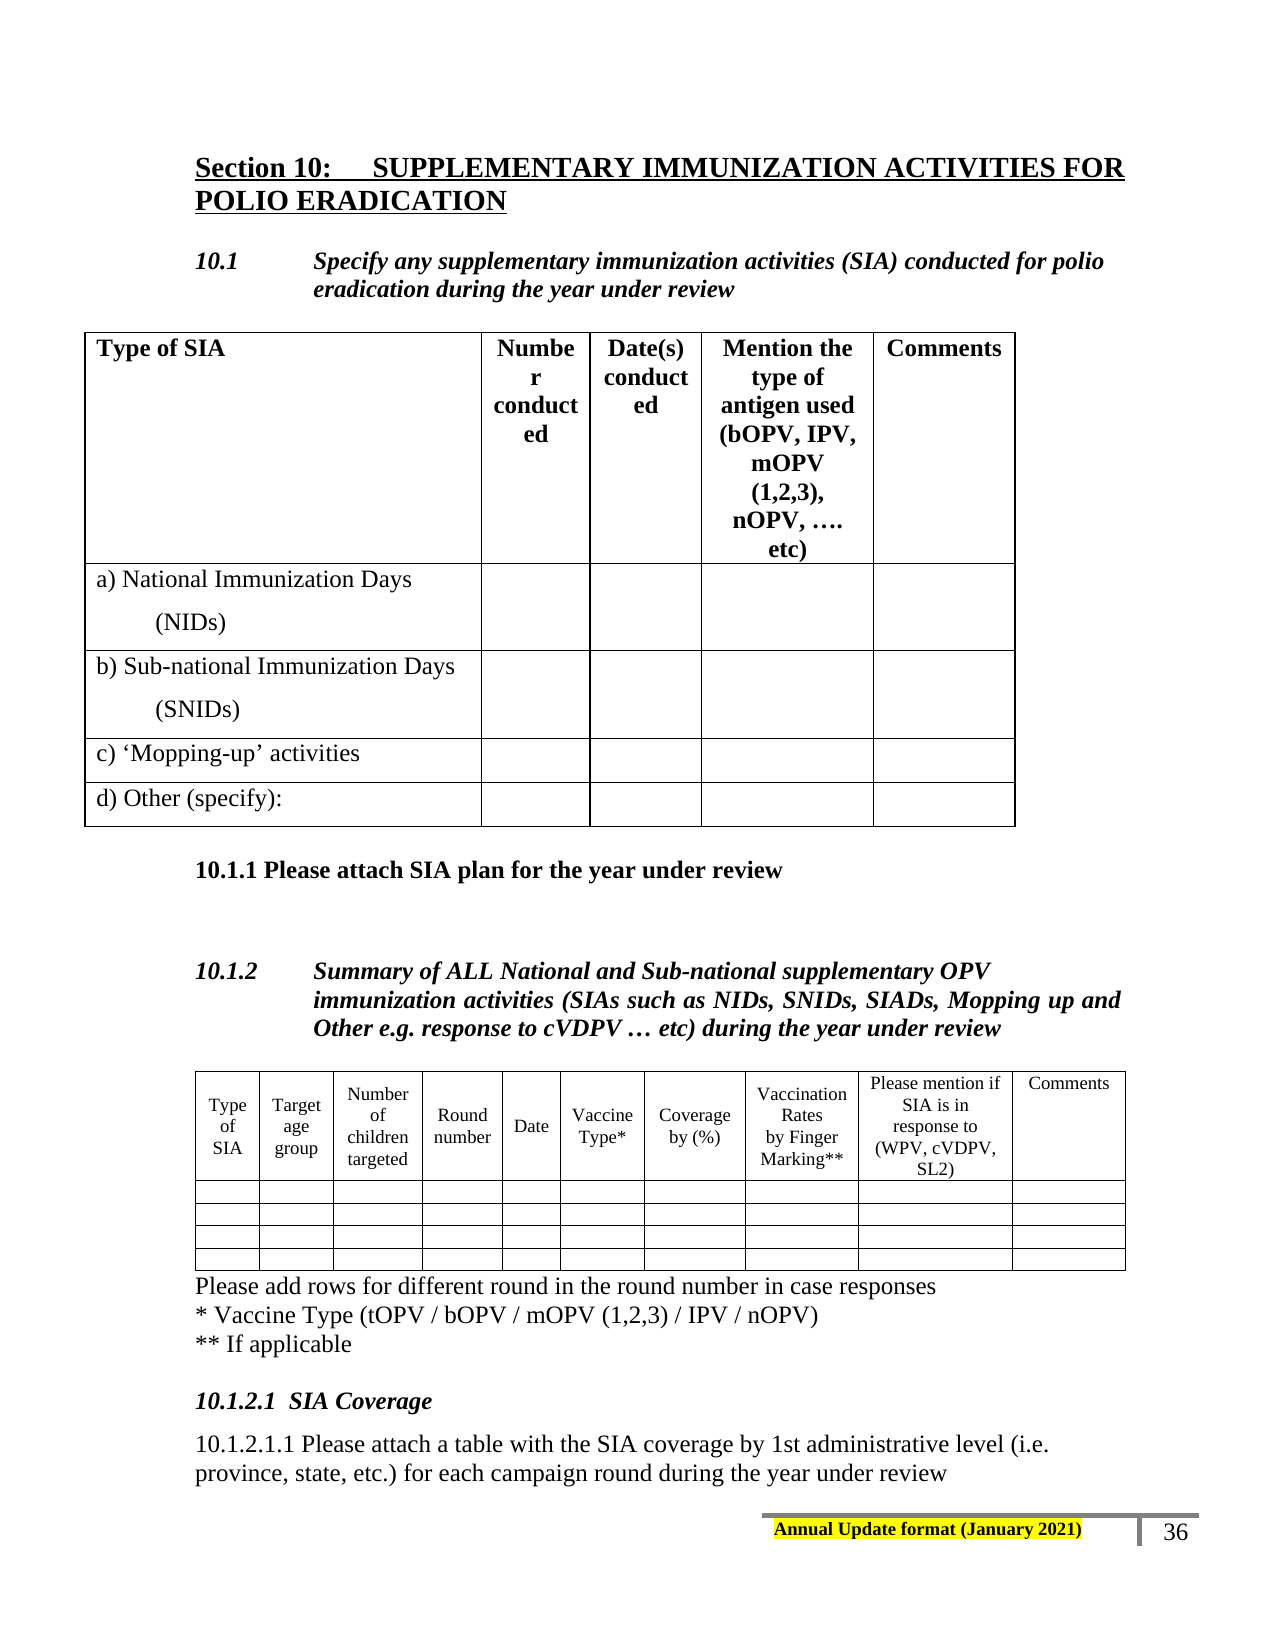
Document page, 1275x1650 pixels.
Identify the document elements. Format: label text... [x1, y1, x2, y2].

table_cell [645, 1226, 745, 1248]
table_header Type of SIA [86, 333, 481, 563]
table_header Date [503, 1072, 560, 1180]
table_header Number of children targeted [334, 1072, 422, 1180]
table_cell [591, 783, 701, 826]
table_header Vaccination Rates by Finger Marking** [746, 1072, 858, 1180]
table_cell [645, 1204, 745, 1225]
table_cell [196, 1181, 259, 1202]
table_cell d) Other (specify): [86, 783, 481, 826]
table_cell [503, 1204, 560, 1225]
table_cell [746, 1181, 858, 1202]
text immunization activities (SIAs such as NIDs, SNIDs, SIADs, Mopping up and Other e.g. response to cVDPV … etc) during the year under review [313, 985, 1125, 1042]
table_cell [196, 1204, 259, 1225]
table_cell [561, 1204, 644, 1225]
subtitle Section 10: SUPPLEMENTARY IMMUNIZATION ACTIVITIES FOR POLIO ERADICATION [195, 181, 1125, 217]
table_cell [260, 1204, 333, 1225]
table_cell [196, 1249, 259, 1270]
table_cell [561, 1181, 644, 1202]
text 10.1 Specify any supplementary immunization activities (SIA) conducted for polio eradication during the year under review [195, 246, 1125, 303]
text Please add rows for different round in the round number in case responses [195, 1271, 1125, 1300]
table_cell [423, 1249, 502, 1270]
table_cell [482, 739, 589, 782]
table_header Mention the type of antigen used (bOPV, IPV, mOPV (1,2,3), nOPV, …. etc) [702, 333, 873, 563]
table_cell [423, 1226, 502, 1248]
table_cell [746, 1249, 858, 1270]
table_cell [482, 783, 589, 826]
table_cell [503, 1226, 560, 1248]
table_cell a) National Immunization Days (NIDs) [86, 564, 481, 650]
text ** If applicable [195, 1329, 1125, 1358]
table_cell [334, 1204, 422, 1225]
table_cell [260, 1249, 333, 1270]
table_cell [645, 1249, 745, 1270]
table_cell [503, 1249, 560, 1270]
table_cell [702, 739, 873, 782]
table_cell [561, 1226, 644, 1248]
text 10.1.2 Summary of ALL National and Sub-national supplementary OPV [195, 956, 1125, 985]
table_cell [503, 1181, 560, 1202]
table_cell [196, 1226, 259, 1248]
table_cell [1013, 1181, 1125, 1202]
table_header Date(s) conducted [591, 333, 701, 563]
table_cell [859, 1181, 1012, 1202]
table_cell [746, 1226, 858, 1248]
table_cell [859, 1249, 1012, 1270]
table_cell [423, 1204, 502, 1225]
text 10.1.2.1 SIA Coverage [195, 1386, 1125, 1415]
text 10.1.1 Please attach SIA plan for the year under review [195, 855, 1125, 884]
table_header Number conducted [482, 333, 589, 563]
table_cell [591, 739, 701, 782]
table_cell b) Sub-national Immunization Days (SNIDs) [86, 651, 481, 737]
table_cell [561, 1249, 644, 1270]
text * Vaccine Type (tOPV / bOPV / mOPV (1,2,3) / IPV / nOPV) [195, 1300, 1125, 1329]
subtitle Section 10: SUPPLEMENTARY IMMUNIZATION ACTIVITIES FOR POLIO ERADICATION [195, 150, 1125, 179]
table_cell [591, 651, 701, 737]
table_header Comments [1013, 1072, 1125, 1180]
table_header Comments [874, 333, 1014, 563]
table_cell [334, 1249, 422, 1270]
table_cell [1013, 1226, 1125, 1248]
table_cell [260, 1181, 333, 1202]
table_cell [746, 1204, 858, 1225]
table_cell [334, 1181, 422, 1202]
table_cell [482, 564, 589, 650]
table_header Round number [423, 1072, 502, 1180]
table_cell [859, 1226, 1012, 1248]
table_cell [874, 564, 1014, 650]
table_cell [702, 783, 873, 826]
table_cell [874, 651, 1014, 737]
table_cell [859, 1204, 1012, 1225]
table_cell [423, 1181, 502, 1202]
table_header Vaccine Type* [561, 1072, 644, 1180]
table_cell [702, 564, 873, 650]
table_cell [874, 783, 1014, 826]
table_cell [702, 651, 873, 737]
table_cell [260, 1226, 333, 1248]
table_cell [591, 564, 701, 650]
table_header Coverage by (%) [645, 1072, 745, 1180]
table_cell c) ‘Mopping-up’ activities [86, 739, 481, 782]
table_cell [1013, 1249, 1125, 1270]
table_cell [1013, 1204, 1125, 1225]
table_cell [482, 651, 589, 737]
table_cell [334, 1226, 422, 1248]
table_header Type of SIA [196, 1072, 259, 1180]
table_cell [645, 1181, 745, 1202]
table_header Please mention if SIA is in response to (WPV, cVDPV, SL2) [859, 1072, 1012, 1180]
text 10.1.2.1.1 Please attach a table with the SIA coverage by 1st administrative level (i.e. province, state, etc.) for each campaign round during the year under review [195, 1429, 1125, 1487]
table_header Target age group [260, 1072, 333, 1180]
table_cell [874, 739, 1014, 782]
